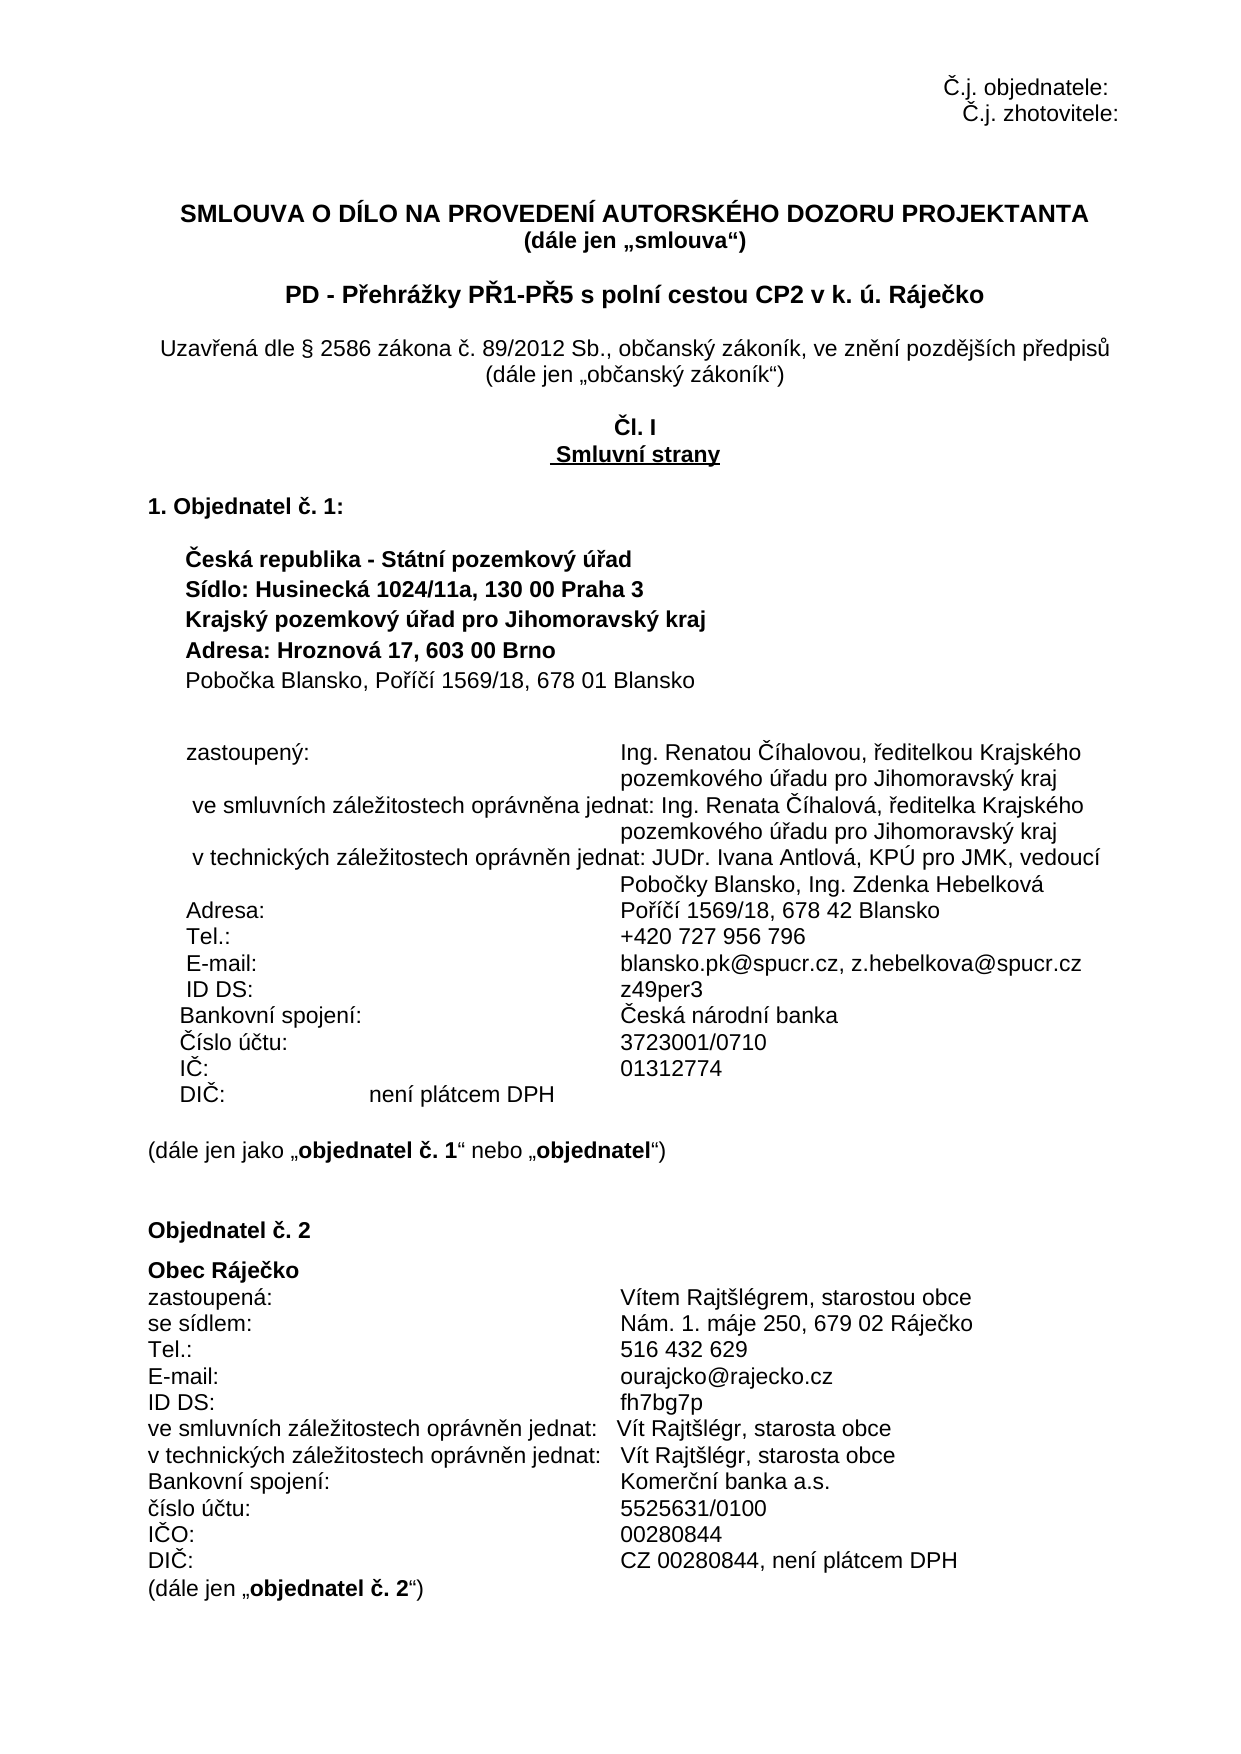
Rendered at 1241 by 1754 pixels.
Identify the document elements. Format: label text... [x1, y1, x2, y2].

text Tel.: 516 432 629 [148, 1336, 1122, 1363]
text Česká republika - Státní pozemkový úřad [185, 546, 1122, 572]
text pozemkového úřadu pro Jihomoravský kraj [148, 818, 1122, 844]
text Obec Ráječko [148, 1257, 1122, 1284]
text Krajský pozemkový úřad pro Jihomoravský kraj [185, 606, 1122, 633]
text E-mail: blansko.pk@spucr.cz, z.hebelkova@spucr.cz [148, 950, 1122, 976]
subtitle DIČ: není plátcem DPH [148, 1081, 1122, 1108]
text (dále jen „smlouva“) [148, 227, 1122, 254]
text (dále jen „objednatel č. 2“) [148, 1573, 1122, 1603]
text Uzavřená dle § 2586 zákona č. 89/2012 Sb., občanský zákoník, ve znění pozdějších předpisů [148, 335, 1122, 361]
text se sídlem: Nám. 1. máje 250, 679 02 Ráječko [148, 1310, 1122, 1336]
text ID DS: z49per3 [148, 976, 1122, 1002]
text číslo účtu: 5525631/0100 [148, 1494, 1122, 1521]
text ID DS: fh7bg7p [148, 1389, 1122, 1415]
text (dále jen „občanský zákoník“) [148, 361, 1122, 388]
text v technických záležitostech oprávněn jednat: Vít Rajtšlégr, starosta obce [148, 1442, 1122, 1468]
text Adresa: Poříčí 1569/18, 678 42 Blansko [148, 897, 1122, 923]
text Smluvní strany [148, 441, 1122, 467]
text (dále jen jako „objednatel č. 1“ nebo „objednatel“) [148, 1137, 1122, 1163]
text Číslo účtu: 3723001/0710 [148, 1029, 1122, 1055]
text zastoupená: Vítem Rajtšlégrem, starostou obce [148, 1284, 1122, 1310]
text DIČ: CZ 00280844, není plátcem DPH [148, 1547, 1122, 1573]
text IČO: 00280844 [148, 1521, 1122, 1547]
text 1. Objednatel č. 1: [148, 493, 1122, 519]
text ve smluvních záležitostech oprávněn jednat: Vít Rajtšlégr, starosta obce [148, 1415, 1122, 1442]
text v technických záležitostech oprávněn jednat: JUDr. Ivana Antlová, KPÚ pro JMK, vedoucí Pobočky Blansko, Ing. Zdenka Hebelková [148, 844, 1122, 897]
text ve smluvních záležitostech oprávněna jednat: Ing. Renata Číhalová, ředitelka Krajského [148, 792, 1122, 818]
text Tel.: +420 727 956 796 [148, 923, 1122, 950]
text Sídlo: Husinecká 1024/11a, 130 00 Praha 3 [185, 576, 1122, 602]
text E-mail: ourajcko@rajecko.cz [148, 1363, 1122, 1389]
text Čl. I [148, 414, 1122, 441]
text Bankovní spojení: Česká národní banka [148, 1002, 1122, 1029]
text PD - Přehrážky PŘ1-PŘ5 s polní cestou CP2 v k. ú. Ráječko [148, 280, 1122, 309]
text IČ: 01312774 [148, 1055, 1122, 1081]
text zastoupený: Ing. Renatou Číhalovou, ředitelkou Krajského pozemkového úřadu pro Jihomoravský kraj [148, 739, 1122, 792]
text SMLOUVA O DÍLO NA PROVEDENÍ AUTORSKÉHO DOZORU PROJEKTANTA [148, 198, 1122, 227]
text Pobočka Blansko, Poříčí 1569/18, 678 01 Blansko [185, 667, 1122, 693]
text Bankovní spojení: Komerční banka a.s. [148, 1468, 1122, 1494]
text Adresa: Hroznová 17, 603 00 Brno [185, 637, 1122, 663]
text Objednatel č. 2 [148, 1216, 1122, 1245]
